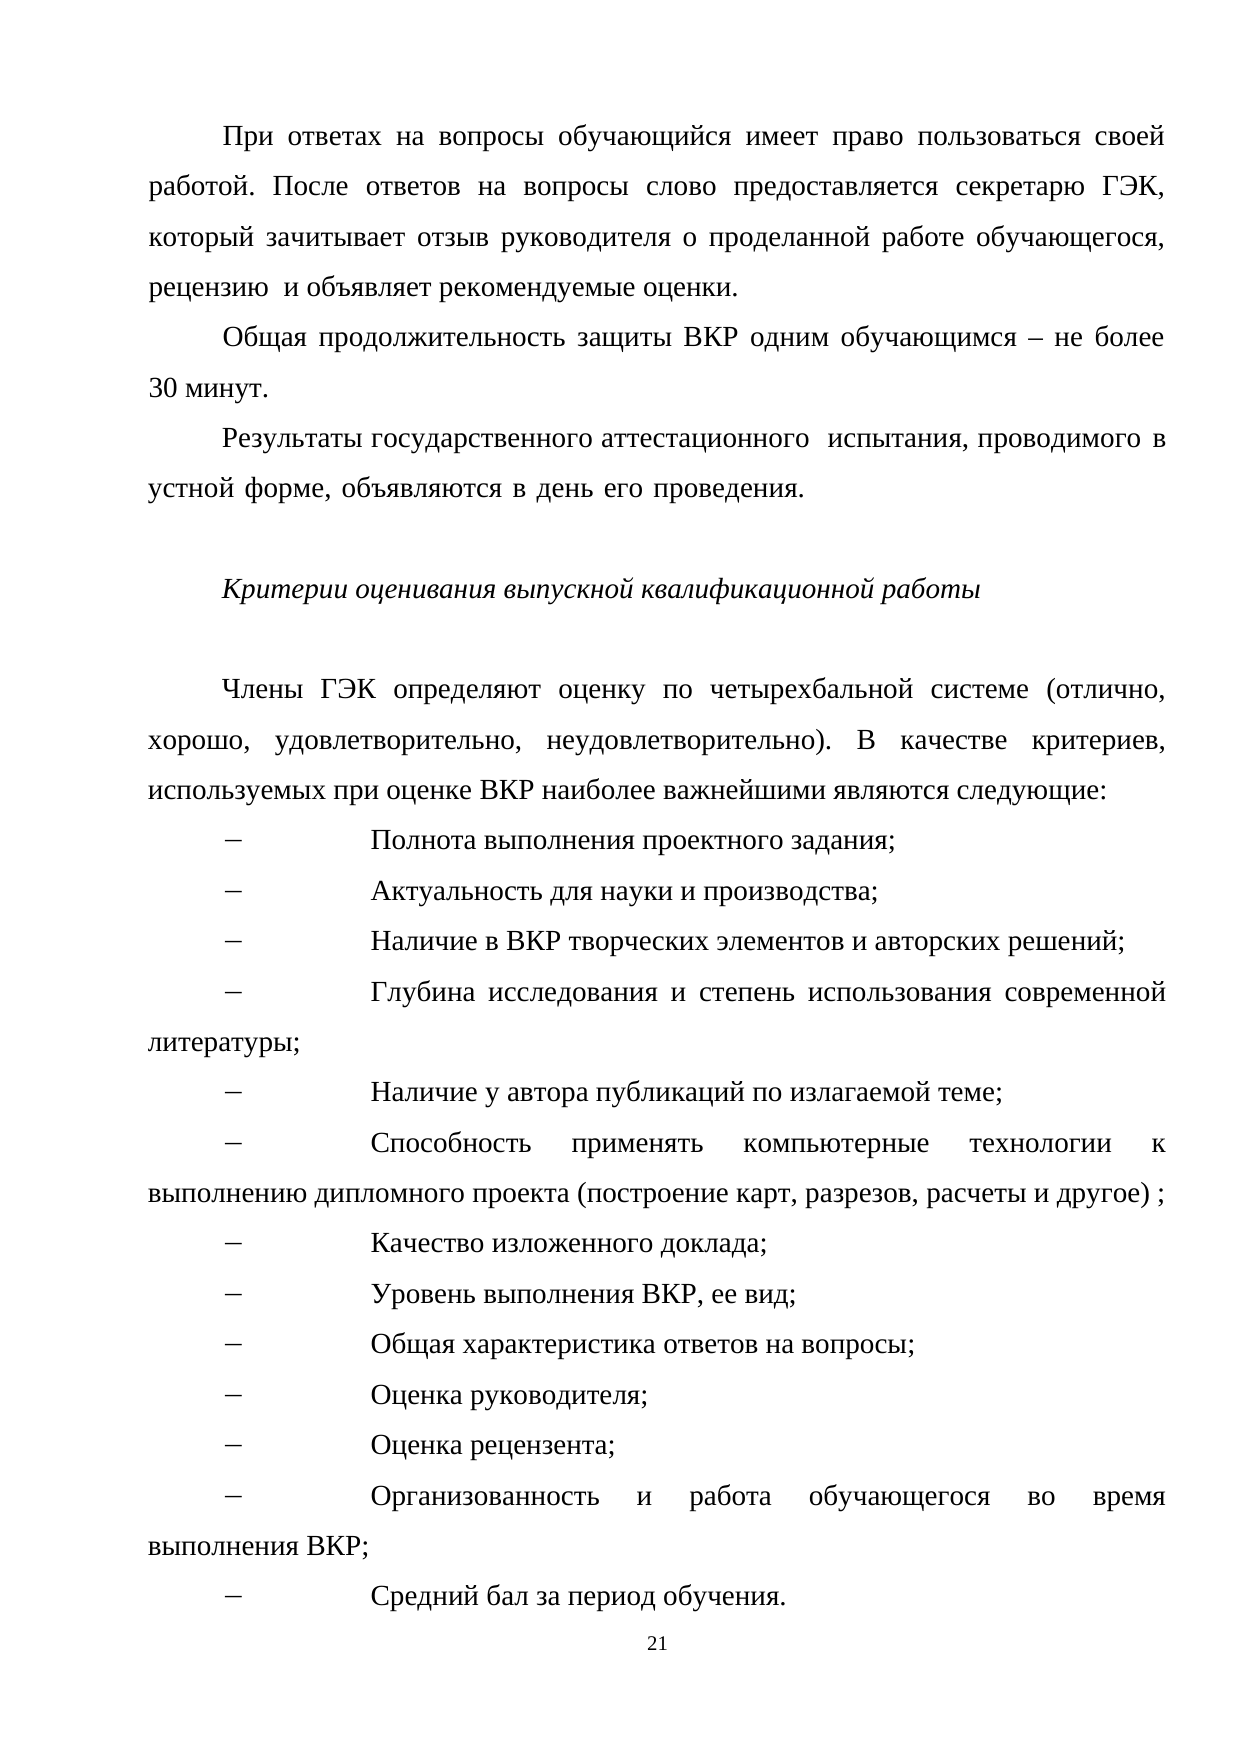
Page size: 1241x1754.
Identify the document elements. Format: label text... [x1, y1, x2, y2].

list Наличие в ВКР творческих элементов и авторских решений; [148, 923, 1167, 957]
text Члены ГЭК определяют оценку по четырехбальной системе (отлично, хорошо, удовлетворительно, неудовлетворительно). В качестве критериев, используемых при оценке ВКР наиболее важнейшими являются следующие: [148, 672, 1167, 806]
list Глубина исследования и степень использования современной литературы; [148, 974, 1167, 1058]
list Средний бал за период обучения. [148, 1578, 1167, 1612]
list Актуальность для науки и производства; [148, 873, 1167, 907]
list Общая характеристика ответов на вопросы; [148, 1326, 1167, 1360]
list Способность применять компьютерные технологии к выполнению дипломного проекта (построение карт, разрезов, расчеты и другое) ; [148, 1125, 1167, 1209]
list Наличие у автора публикаций по излагаемой теме; [148, 1074, 1167, 1108]
list Оценка руководителя; [148, 1377, 1167, 1411]
text Общая продолжительность защиты ВКР одним обучающимся – не более 30 минут. [148, 319, 1166, 403]
text При ответах на вопросы обучающийся имеет право пользоваться своей работой. После ответов на вопросы слово предоставляется секретарю ГЭК, который зачитывает отзыв руководителя о проделанной работе обучающегося, рецензию и объявляет рекомендуемые оценки. [148, 118, 1166, 303]
list Организованность и работа обучающегося во время выполнения ВКР; [148, 1478, 1167, 1562]
list Качество изложенного доклада; [148, 1226, 1167, 1259]
list Оценка рецензента; [148, 1427, 1167, 1461]
list Уровень выполнения ВКР, ее вид; [148, 1276, 1167, 1310]
text Критерии оценивания выпускной квалификационной работы [148, 571, 1164, 604]
list Полнота выполнения проектного задания; [148, 822, 1167, 856]
text Результаты государственного аттестационного испытания, проводимого в устной форме, объявляются в день его проведения. [148, 420, 1167, 504]
